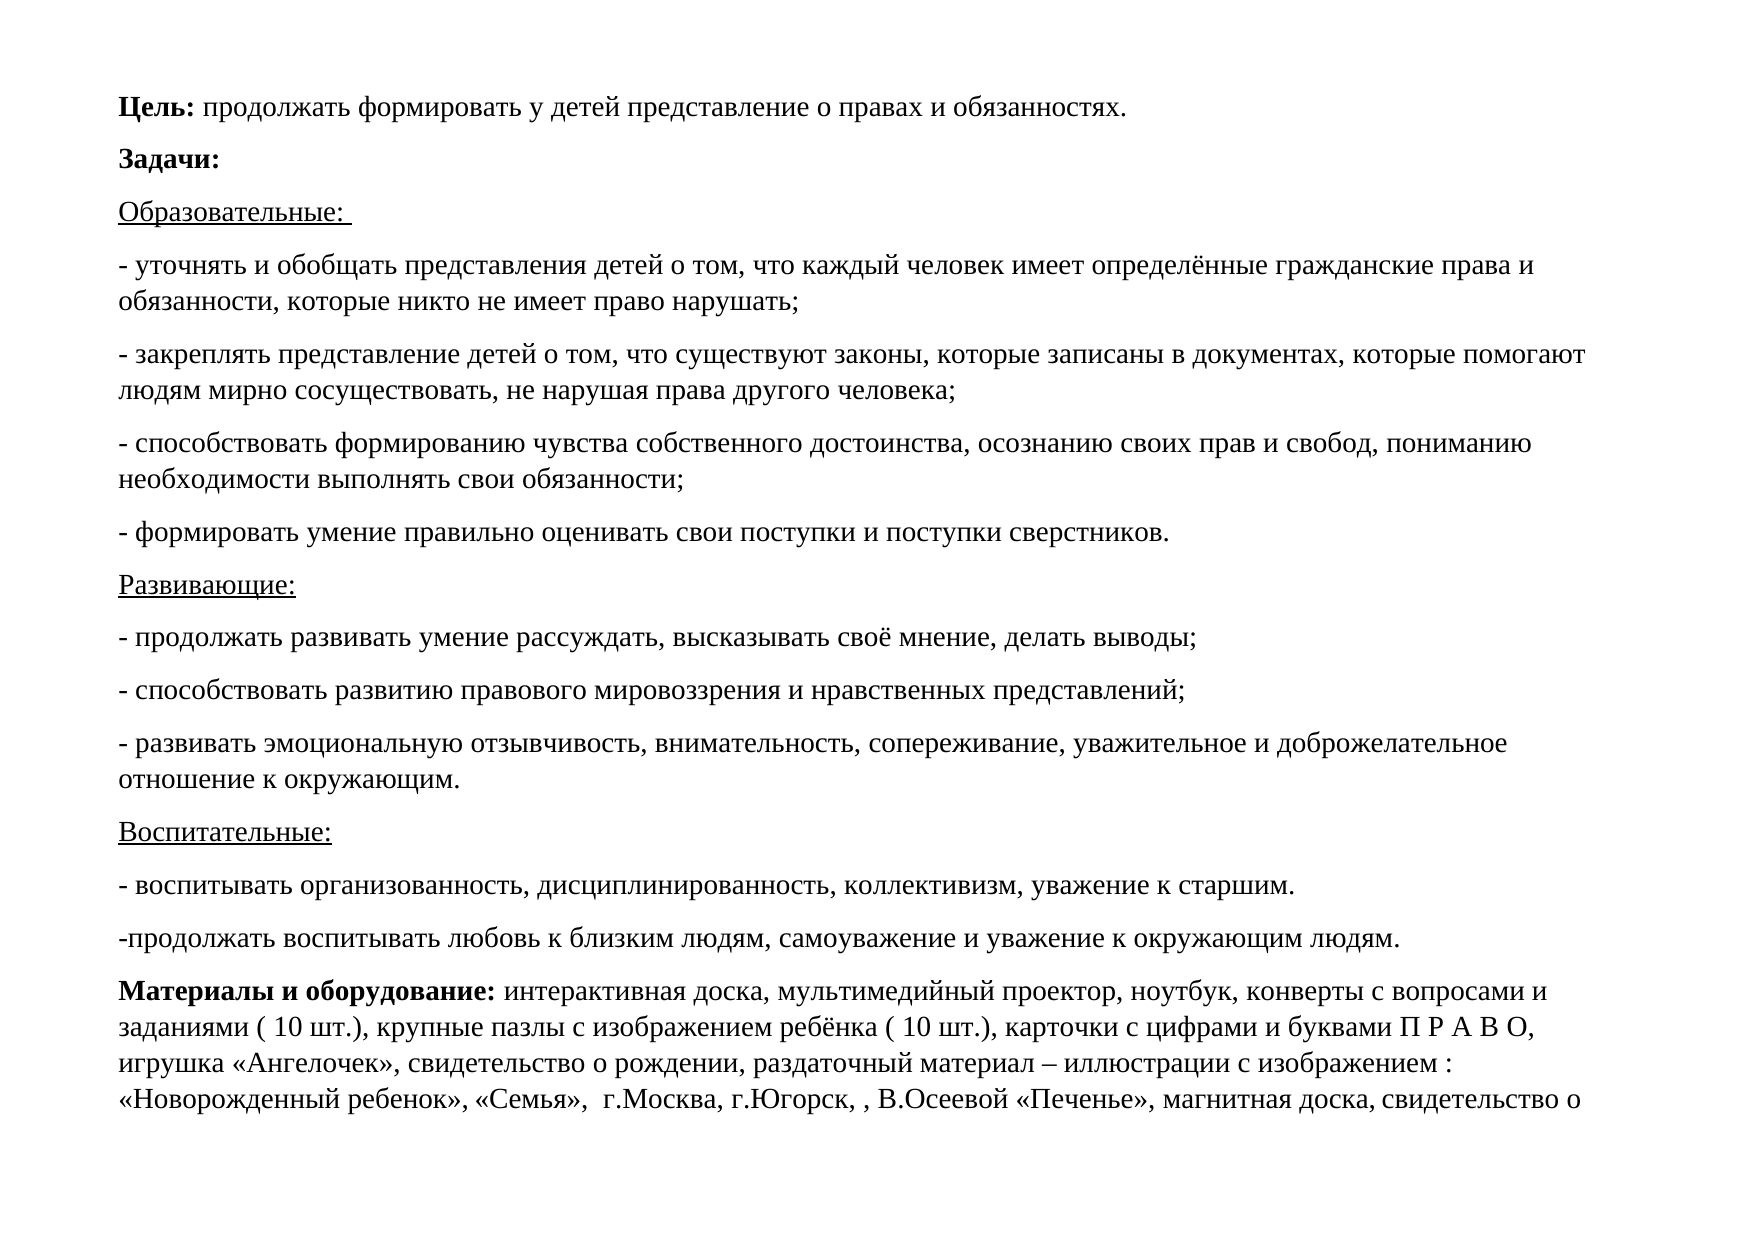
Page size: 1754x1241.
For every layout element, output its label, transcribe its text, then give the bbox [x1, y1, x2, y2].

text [118, 973, 1636, 1114]
text Задачи: [118, 141, 1636, 175]
text Цель: продолжать формировать у детей представление о правах и обязанностях. [118, 89, 1636, 122]
text - воспитывать организованность, дисциплинированность, коллективизм, уважение к старшим. [118, 867, 1636, 901]
text -продолжать воспитывать любовь к близким людям, самоуважение и уважение к окружающим людям. [118, 920, 1636, 953]
text - способствовать развитию правового мировоззрения и нравственных представлений; [118, 672, 1636, 706]
text - развивать эмоциональную отзывчивость, внимательность, сопереживание, уважительное и доброжелательное отношение к окружающим. [118, 725, 1636, 795]
text - закреплять представление детей о том, что существуют законы, которые записаны в документах, которые помогают людям мирно сосуществовать, не нарушая права другого человека; [118, 336, 1636, 406]
text Образовательные: [118, 194, 1636, 228]
text - способствовать формированию чувства собственного достоинства, осознанию своих прав и свобод, пониманию необходимости выполнять свои обязанности; [118, 425, 1636, 495]
text - формировать умение правильно оценивать свои поступки и поступки сверстников. [118, 514, 1636, 547]
text Воспитательные: [118, 814, 1636, 848]
text - продолжать развивать умение рассуждать, высказывать своё мнение, делать выводы; [118, 619, 1636, 653]
text Развивающие: [118, 567, 1636, 600]
text - уточнять и обобщать представления детей о том, что каждый человек имеет определённые гражданские права и обязанности, которые никто не имеет право нарушать; [118, 247, 1636, 317]
